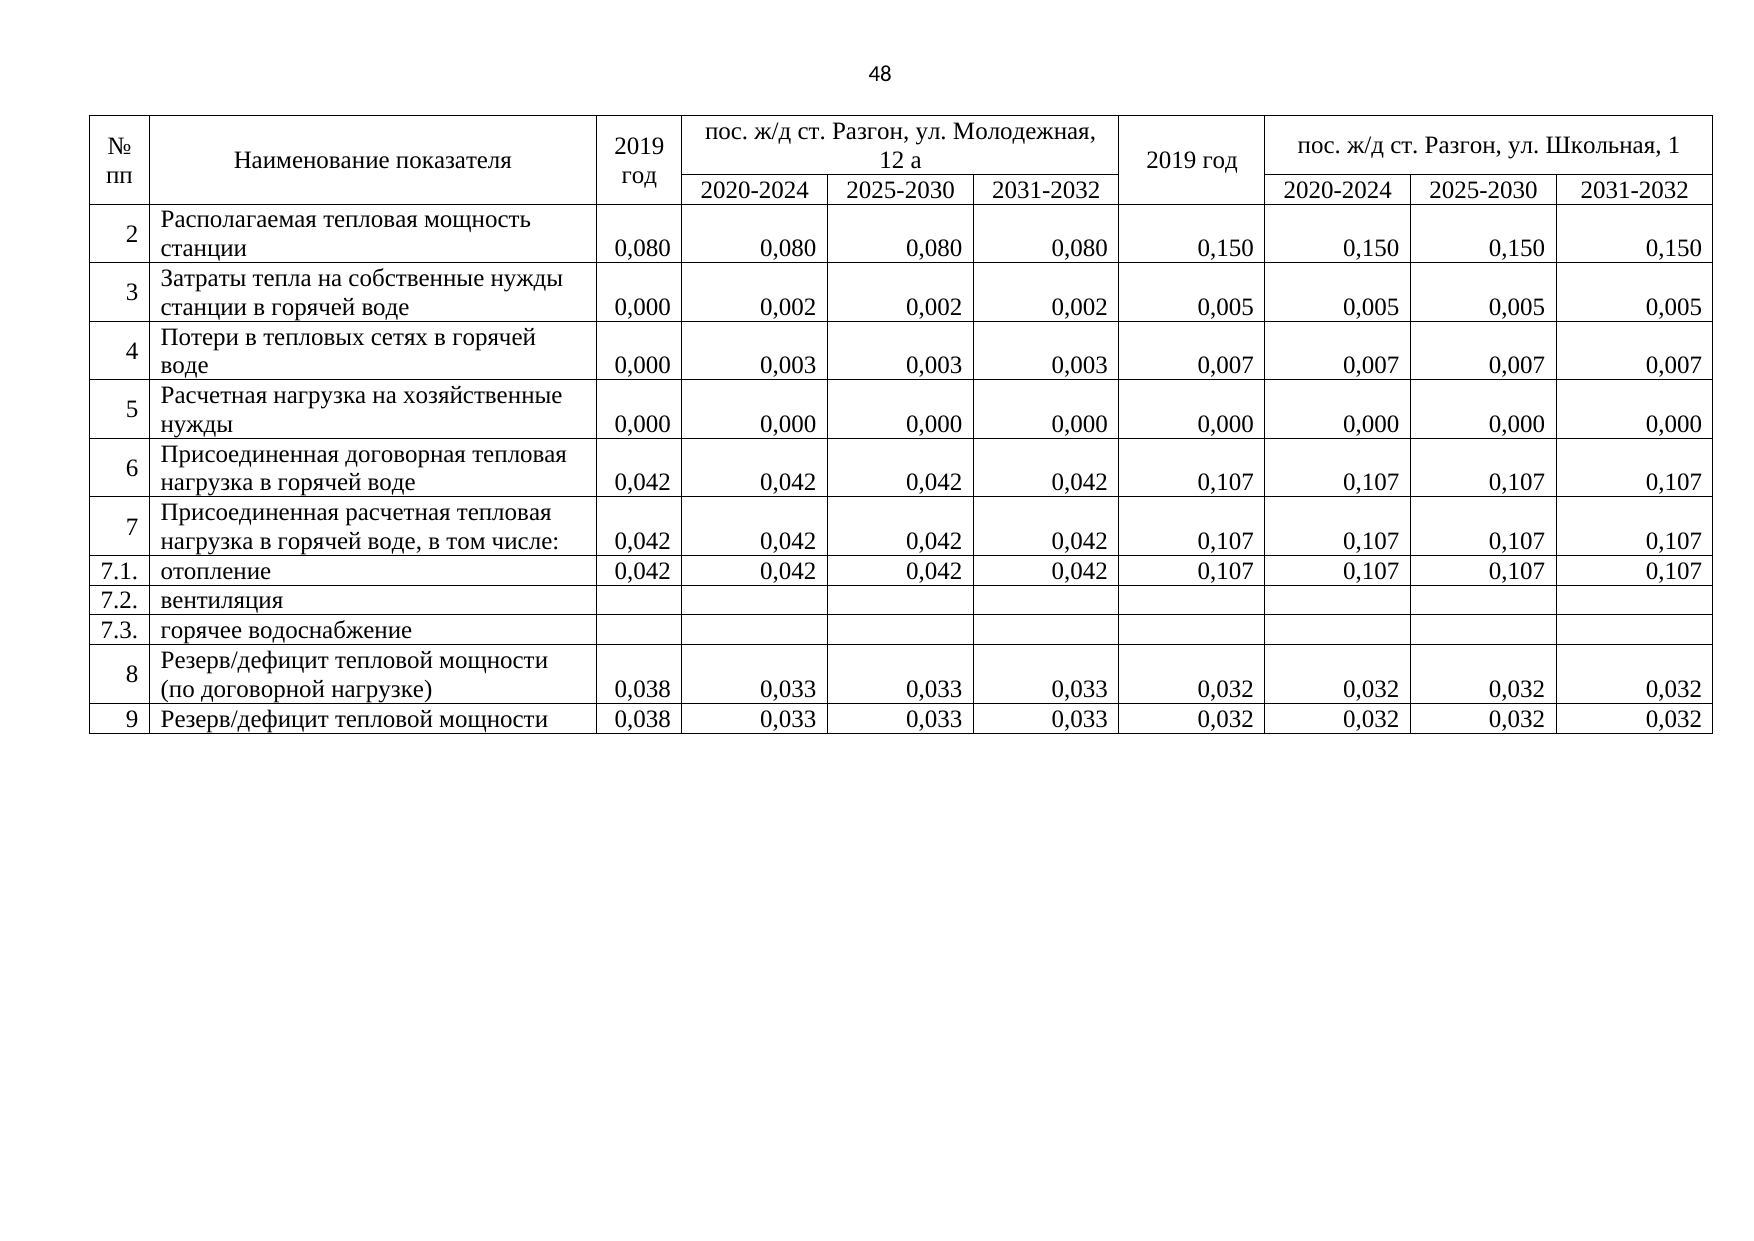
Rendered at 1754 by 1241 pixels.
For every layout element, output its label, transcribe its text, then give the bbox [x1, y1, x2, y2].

table_header Наименование показателя [150, 116, 596, 203]
table_cell 4 [90, 322, 149, 379]
table_cell 0,000 [974, 380, 1118, 438]
table_cell [1411, 586, 1556, 614]
table_cell 0,000 [682, 380, 827, 438]
table_cell 0,042 [682, 439, 827, 496]
table_cell отопление [150, 556, 596, 584]
table_cell 0,042 [974, 497, 1118, 555]
table_cell [974, 615, 1118, 644]
table_cell 2020-2024 [682, 175, 827, 203]
table_cell 0,000 [828, 380, 973, 438]
table_cell [682, 615, 827, 644]
table_cell 2 [90, 205, 149, 262]
table_cell 0,000 [597, 380, 681, 438]
table_cell 0,007 [1411, 322, 1556, 379]
table_cell 0,032 [1265, 704, 1410, 732]
table_cell 0,042 [828, 439, 973, 496]
table_cell 5 [90, 380, 149, 438]
table_cell 0,032 [1119, 645, 1264, 703]
table_cell 0,080 [974, 205, 1118, 262]
table_cell 0,033 [828, 645, 973, 703]
table_cell Располагаемая тепловая мощность станции [150, 205, 596, 262]
table_cell 0,000 [1411, 380, 1556, 438]
table_cell 6 [90, 439, 149, 496]
table_cell 0,007 [1557, 322, 1712, 379]
table_cell 0,150 [1265, 205, 1410, 262]
table_cell 0,107 [1557, 439, 1712, 496]
table_cell 0,033 [974, 704, 1118, 732]
table_cell 0,005 [1119, 263, 1264, 321]
table_cell 0,032 [1265, 645, 1410, 703]
table_cell 0,002 [974, 263, 1118, 321]
table_header пос. ж/д ст. Разгон, ул. Школьная, 1 [1265, 116, 1712, 174]
table_cell Присоединенная договорная тепловая нагрузка в горячей воде [150, 439, 596, 496]
table_cell 0,042 [597, 497, 681, 555]
table_cell 0,038 [597, 645, 681, 703]
table_cell Присоединенная расчетная тепловая нагрузка в горячей воде, в том числе: [150, 497, 596, 555]
table_cell [597, 586, 681, 614]
table_cell Потери в тепловых сетях в горячей воде [150, 322, 596, 379]
table_cell 0,042 [974, 556, 1118, 584]
table_cell 0,107 [1119, 556, 1264, 584]
table_cell 7.2. [90, 586, 149, 614]
table_cell 2031-2032 [974, 175, 1118, 203]
table_header 2019 год [597, 116, 681, 203]
table_cell 0,000 [597, 322, 681, 379]
table_cell 0,042 [682, 497, 827, 555]
table_cell 0,080 [597, 205, 681, 262]
table_cell [1411, 615, 1556, 644]
table_cell 0,003 [682, 322, 827, 379]
table_cell 0,107 [1265, 556, 1410, 584]
table_header пос. ж/д ст. Разгон, ул. Молодежная, 12 а [682, 116, 1118, 174]
table_cell 0,032 [1557, 704, 1712, 732]
table_cell 0,042 [828, 556, 973, 584]
table_cell [682, 586, 827, 614]
table_cell горячее водоснабжение [150, 615, 596, 644]
table_header № пп [90, 116, 149, 203]
table_cell 0,150 [1411, 205, 1556, 262]
table_cell 0,002 [828, 263, 973, 321]
table_cell 7.3. [90, 615, 149, 644]
table_cell 0,042 [974, 439, 1118, 496]
table_cell [597, 615, 681, 644]
table_cell 0,005 [1265, 263, 1410, 321]
table_cell [828, 615, 973, 644]
table_cell 7.1. [90, 556, 149, 584]
table_cell 2025-2030 [828, 175, 973, 203]
table_cell 0,007 [1119, 322, 1264, 379]
table_cell 0,005 [1557, 263, 1712, 321]
table_cell 2020-2024 [1265, 175, 1410, 203]
table_cell 0,007 [1265, 322, 1410, 379]
table_cell 2031-2032 [1557, 175, 1712, 203]
table_cell 0,038 [597, 704, 681, 732]
table_cell [1119, 586, 1264, 614]
table_cell 0,032 [1411, 645, 1556, 703]
table_cell Резерв/дефицит тепловой мощности (по договорной нагрузке) [150, 645, 596, 703]
table_cell [1265, 615, 1410, 644]
table_cell 0,000 [1119, 380, 1264, 438]
table_cell Затраты тепла на собственные нужды станции в горячей воде [150, 263, 596, 321]
table_cell 0,150 [1557, 205, 1712, 262]
table_cell 0,107 [1119, 439, 1264, 496]
table_cell 0,003 [828, 322, 973, 379]
table_cell 0,150 [1119, 205, 1264, 262]
table_cell 0,107 [1557, 497, 1712, 555]
table_cell [828, 586, 973, 614]
table_cell Резерв/дефицит тепловой мощности [150, 704, 596, 732]
table_cell 0,042 [597, 556, 681, 584]
table_cell 0,107 [1119, 497, 1264, 555]
table_cell 0,000 [1265, 380, 1410, 438]
table_cell 0,000 [597, 263, 681, 321]
table_cell 0,000 [1557, 380, 1712, 438]
table_cell 0,032 [1411, 704, 1556, 732]
table_cell 0,042 [828, 497, 973, 555]
table_cell 0,032 [1557, 645, 1712, 703]
table_cell 0,002 [682, 263, 827, 321]
table_cell 2025-2030 [1411, 175, 1556, 203]
table_cell 0,107 [1265, 497, 1410, 555]
table_cell 0,080 [828, 205, 973, 262]
table_cell [974, 586, 1118, 614]
table_cell 0,107 [1557, 556, 1712, 584]
table_cell 0,080 [682, 205, 827, 262]
table_cell 0,033 [682, 704, 827, 732]
table_cell [1557, 615, 1712, 644]
table_header 2019 год [1119, 116, 1264, 203]
table_cell вентиляция [150, 586, 596, 614]
table_cell 0,003 [974, 322, 1118, 379]
table_cell 0,107 [1411, 439, 1556, 496]
table_cell 3 [90, 263, 149, 321]
table_cell [1557, 586, 1712, 614]
table_cell 0,042 [597, 439, 681, 496]
table_cell 7 [90, 497, 149, 555]
table_cell 9 [90, 704, 149, 732]
table_cell Расчетная нагрузка на хозяйственные нужды [150, 380, 596, 438]
table_cell 0,032 [1119, 704, 1264, 732]
table_cell 0,107 [1411, 497, 1556, 555]
table_cell 0,042 [682, 556, 827, 584]
table_cell 8 [90, 645, 149, 703]
table_cell 0,033 [974, 645, 1118, 703]
table_cell [1265, 586, 1410, 614]
table_cell 0,107 [1411, 556, 1556, 584]
table_cell [1119, 615, 1264, 644]
table_cell 0,005 [1411, 263, 1556, 321]
table_cell 0,033 [828, 704, 973, 732]
table_cell 0,033 [682, 645, 827, 703]
table_cell 0,107 [1265, 439, 1410, 496]
